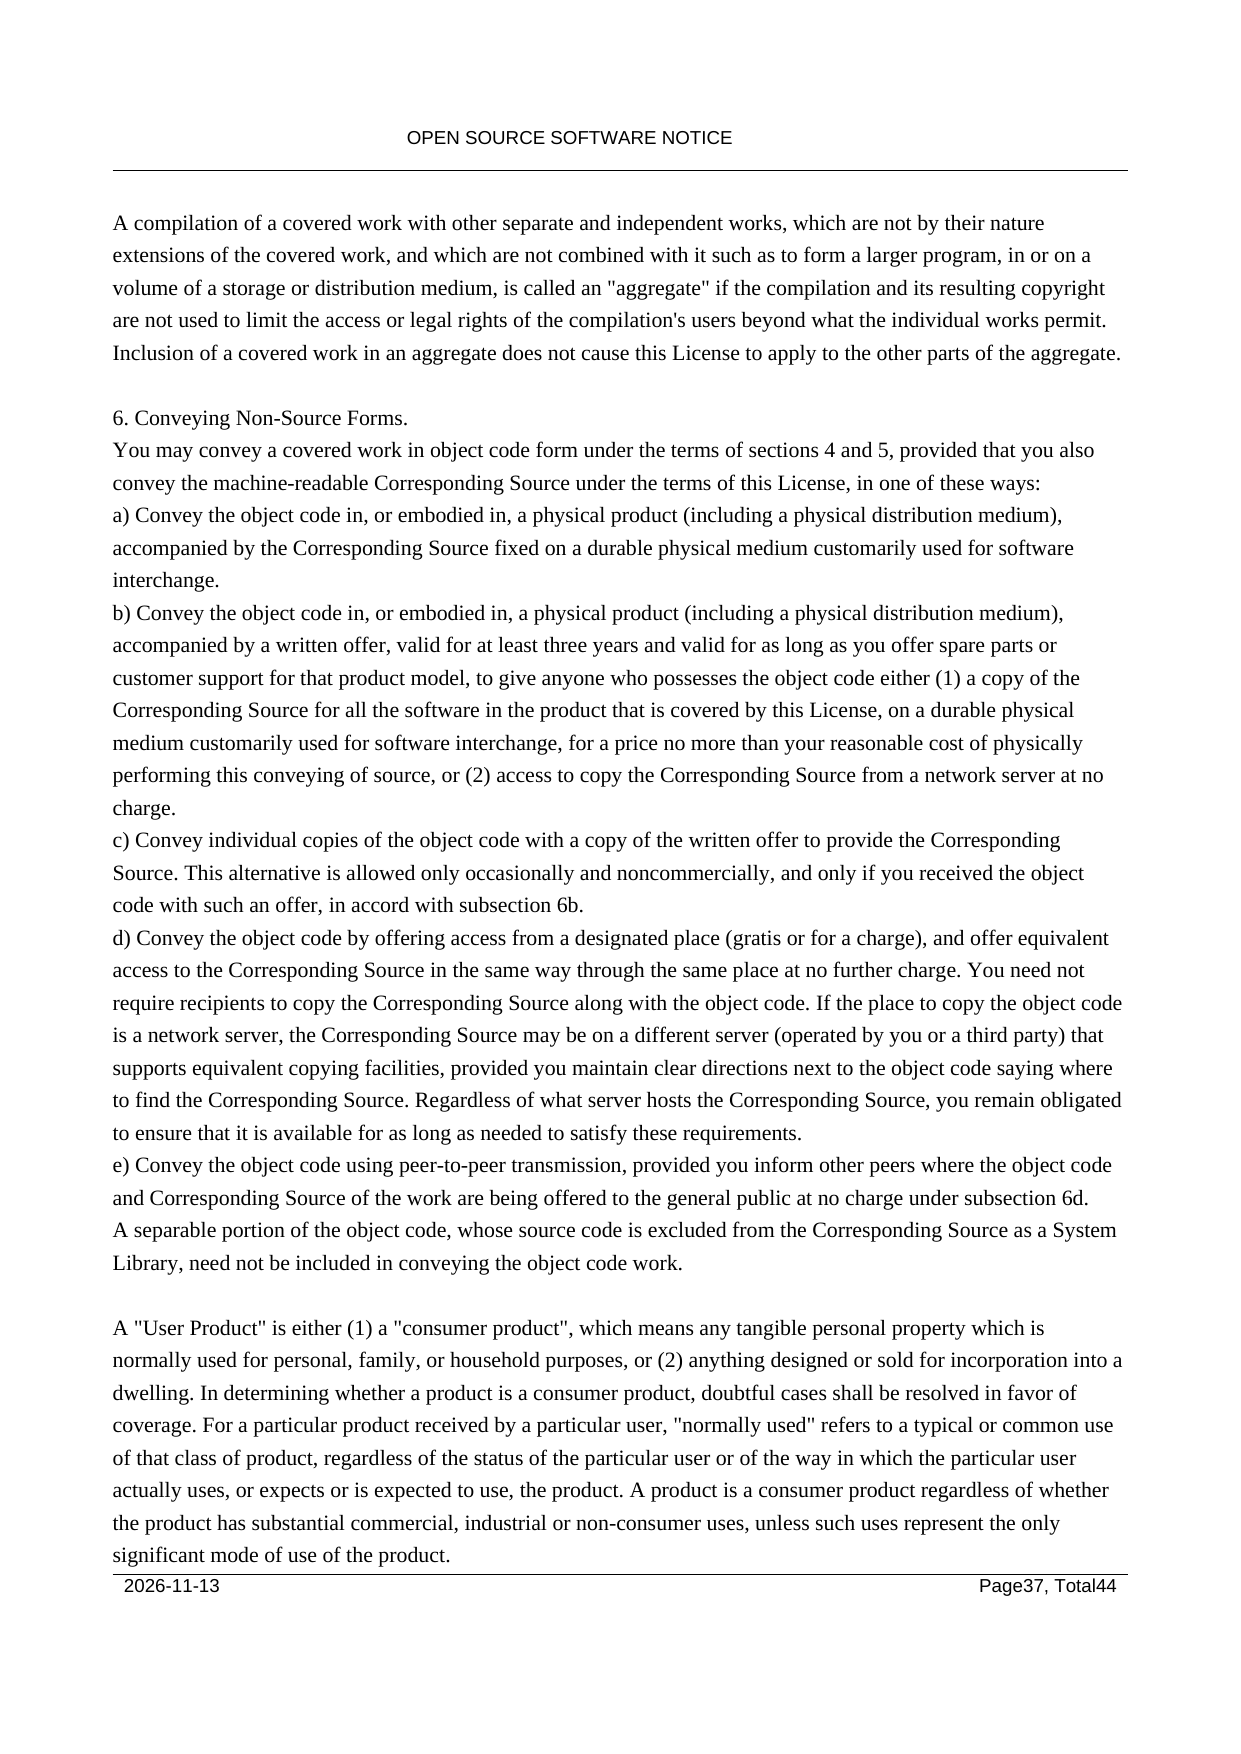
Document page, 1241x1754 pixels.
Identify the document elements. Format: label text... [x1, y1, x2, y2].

text You may convey a covered work in object code form under the terms of sections 4 and 5, provided that you also convey the machine-readable Corresponding Source under the terms of this License, in one of these ways: [112, 434, 1128, 499]
text A separable portion of the object code, whose source code is excluded from the Corresponding Source as a System Library, need not be included in conveying the object code work. [112, 1214, 1128, 1279]
text c) Convey individual copies of the object code with a copy of the written offer to provide the Corresponding Source. This alternative is allowed only occasionally and noncommercially, and only if you received the object code with such an offer, in accord with subsection 6b. [112, 824, 1128, 921]
text b) Convey the object code in, or embodied in, a physical product (including a physical distribution medium), accompanied by a written offer, valid for at least three years and valid for as long as you offer spare parts or customer support for that product model, to give anyone who possesses the object code either (1) a copy of the Corresponding Source for all the software in the product that is covered by this License, on a durable physical medium customarily used for software interchange, for a price no more than your reasonable cost of physically performing this conveying of source, or (2) access to copy the Corresponding Source from a network server at no charge. [112, 596, 1128, 824]
text d) Convey the object code by offering access from a designated place (gratis or for a charge), and offer equivalent access to the Corresponding Source in the same way through the same place at no further charge. You need not require recipients to copy the Corresponding Source along with the object code. If the place to copy the object code is a network server, the Corresponding Source may be on a different server (operated by you or a third party) that supports equivalent copying facilities, provided you maintain clear directions next to the object code saying where to find the Corresponding Source. Regardless of what server hosts the Corresponding Source, you remain obligated to ensure that it is available for as long as needed to satisfy these requirements. [112, 921, 1128, 1149]
text a) Convey the object code in, or embodied in, a physical product (including a physical distribution medium), accompanied by the Corresponding Source fixed on a durable physical medium customarily used for software interchange. [112, 499, 1128, 596]
text 6. Conveying Non-Source Forms. [112, 401, 1128, 434]
text A compilation of a covered work with other separate and independent works, which are not by their nature extensions of the covered work, and which are not combined with it such as to form a larger program, in or on a volume of a storage or distribution medium, is called an "aggregate" if the compilation and its resulting copyright are not used to limit the access or legal rights of the compilation's users beyond what the individual works permit. Inclusion of a covered work in an aggregate does not cause this License to apply to the other parts of the aggregate. [112, 206, 1128, 369]
text A "User Product" is either (1) a "consumer product", which means any tangible personal property which is normally used for personal, family, or household purposes, or (2) anything designed or sold for incorporation into a dwelling. In determining whether a product is a consumer product, doubtful cases shall be resolved in favor of coverage. For a particular product received by a particular user, "normally used" refers to a typical or common use of that class of product, regardless of the status of the particular user or of the way in which the particular user actually uses, or expects or is expected to use, the product. A product is a consumer product regardless of whether the product has substantial commercial, industrial or non-consumer uses, unless such uses represent the only significant mode of use of the product. [112, 1311, 1128, 1571]
text e) Convey the object code using peer-to-peer transmission, provided you inform other peers where the object code and Corresponding Source of the work are being offered to the general public at no charge under subsection 6d. [112, 1149, 1128, 1214]
